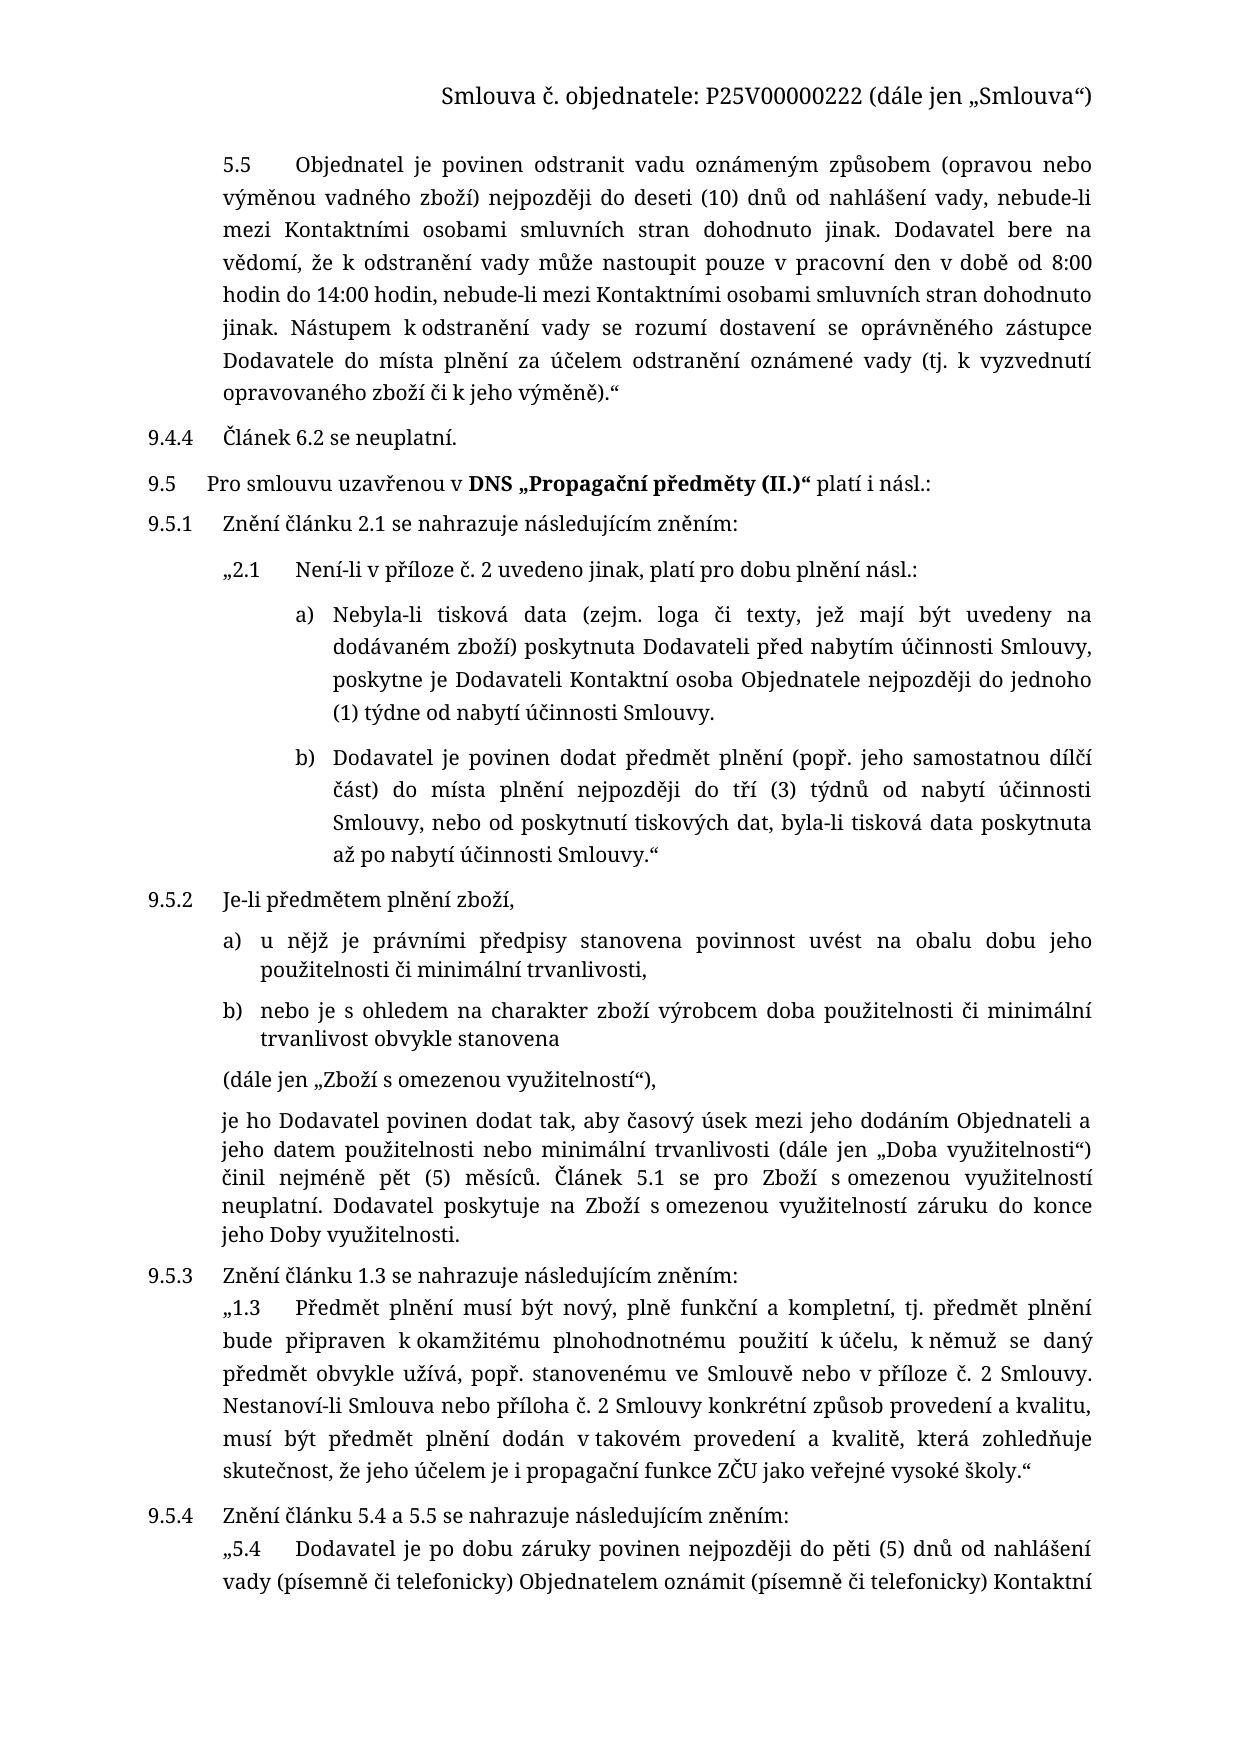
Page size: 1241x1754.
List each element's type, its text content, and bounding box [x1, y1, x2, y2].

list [223, 1534, 1093, 1595]
list nebo je s ohledem na charakter zboží výrobcem doba použitelnosti či minimální trvanlivost obvykle stanovena [223, 996, 1093, 1053]
list Nebyla-li tisková data (zejm. loga či texty, jež mají být uvedeny na dodávaném zboží) poskytnuta Dodavateli před nabytím účinnosti Smlouvy, poskytne je Dodavateli Kontaktní osoba Objednatele nejpozději do jednoho (1) týdne od nabytí účinnosti Smlouvy. [295, 600, 1093, 726]
list u nějž je právními předpisy stanovena povinnost uvést na obalu dobu jeho použitelnosti či minimální trvanlivosti, [223, 927, 1093, 983]
list Dodavatel je povinen dodat předmět plnění (popř. jeho samostatnou dílčí část) do místa plnění nejpozději do tří (3) týdnů od nabytí účinnosti Smlouvy, nebo od poskytnutí tiskových dat, byla-li tisková data poskytnuta až po nabytí účinnosti Smlouvy.“ [295, 743, 1093, 869]
list Článek 6.2 se neuplatní. [148, 423, 1093, 452]
list Pro smlouvu uzavřenou v DNS „Propagační předměty (II.)“ platí i násl.: [148, 469, 1093, 497]
list „1.3 Předmět plnění musí být nový, plně funkční a kompletní, tj. předmět plnění bude připraven k okamžitému plnohodnotnému použití k účelu, k němuž se daný předmět obvykle užívá, popř. stanovenému ve Smlouvě nebo v příloze č. 2 Smlouvy. Nestanoví-li Smlouva nebo příloha č. 2 Smlouvy konkrétní způsob provedení a kvalitu, musí být předmět plnění dodán v takovém provedení a kvalitě, která zohledňuje skutečnost, že jeho účelem je i propagační funkce ZČU jako veřejné vysoké školy.“ [223, 1293, 1093, 1485]
list Je-li předmětem plnění zboží, [148, 886, 1093, 914]
list „2.1 Není-li v příloze č. 2 uvedeno jinak, platí pro dobu plnění násl.: [223, 555, 1093, 583]
text je ho Dodavatel povinen dodat tak, aby časový úsek mezi jeho dodáním Objednateli a jeho datem použitelnosti nebo minimální trvanlivosti (dále jen „Doba využitelnosti“) činil nejméně pět (5) měsíců. Článek 5.1 se pro Zboží s omezenou využitelností neuplatní. Dodavatel poskytuje na Zboží s omezenou využitelností záruku do konce jeho Doby využitelnosti. [221, 1106, 1093, 1248]
list Znění článku 5.4 a 5.5 se nahrazuje následujícím zněním: [148, 1502, 1093, 1530]
list 5.5 Objednatel je povinen odstranit vadu oznámeným způsobem (opravou nebo výměnou vadného zboží) nejpozději do deseti (10) dnů od nahlášení vady, nebude-li mezi Kontaktními osobami smluvních stran dohodnuto jinak. Dodavatel bere na vědomí, že k odstranění vady může nastoupit pouze v pracovní den v době od 8:00 hodin do 14:00 hodin, nebude-li mezi Kontaktními osobami smluvních stran dohodnuto jinak. Nástupem k odstranění vady se rozumí dostavení se oprávněného zástupce Dodavatele do místa plnění za účelem odstranění oznámené vady (tj. k vyzvednutí opravovaného zboží či k jeho výměně).“ [223, 150, 1093, 407]
list Znění článku 2.1 se nahrazuje následujícím zněním: [148, 509, 1093, 538]
text (dále jen „Zboží s omezenou využitelností“), [223, 1065, 1093, 1094]
list Znění článku 1.3 se nahrazuje následujícím zněním: [148, 1261, 1093, 1289]
